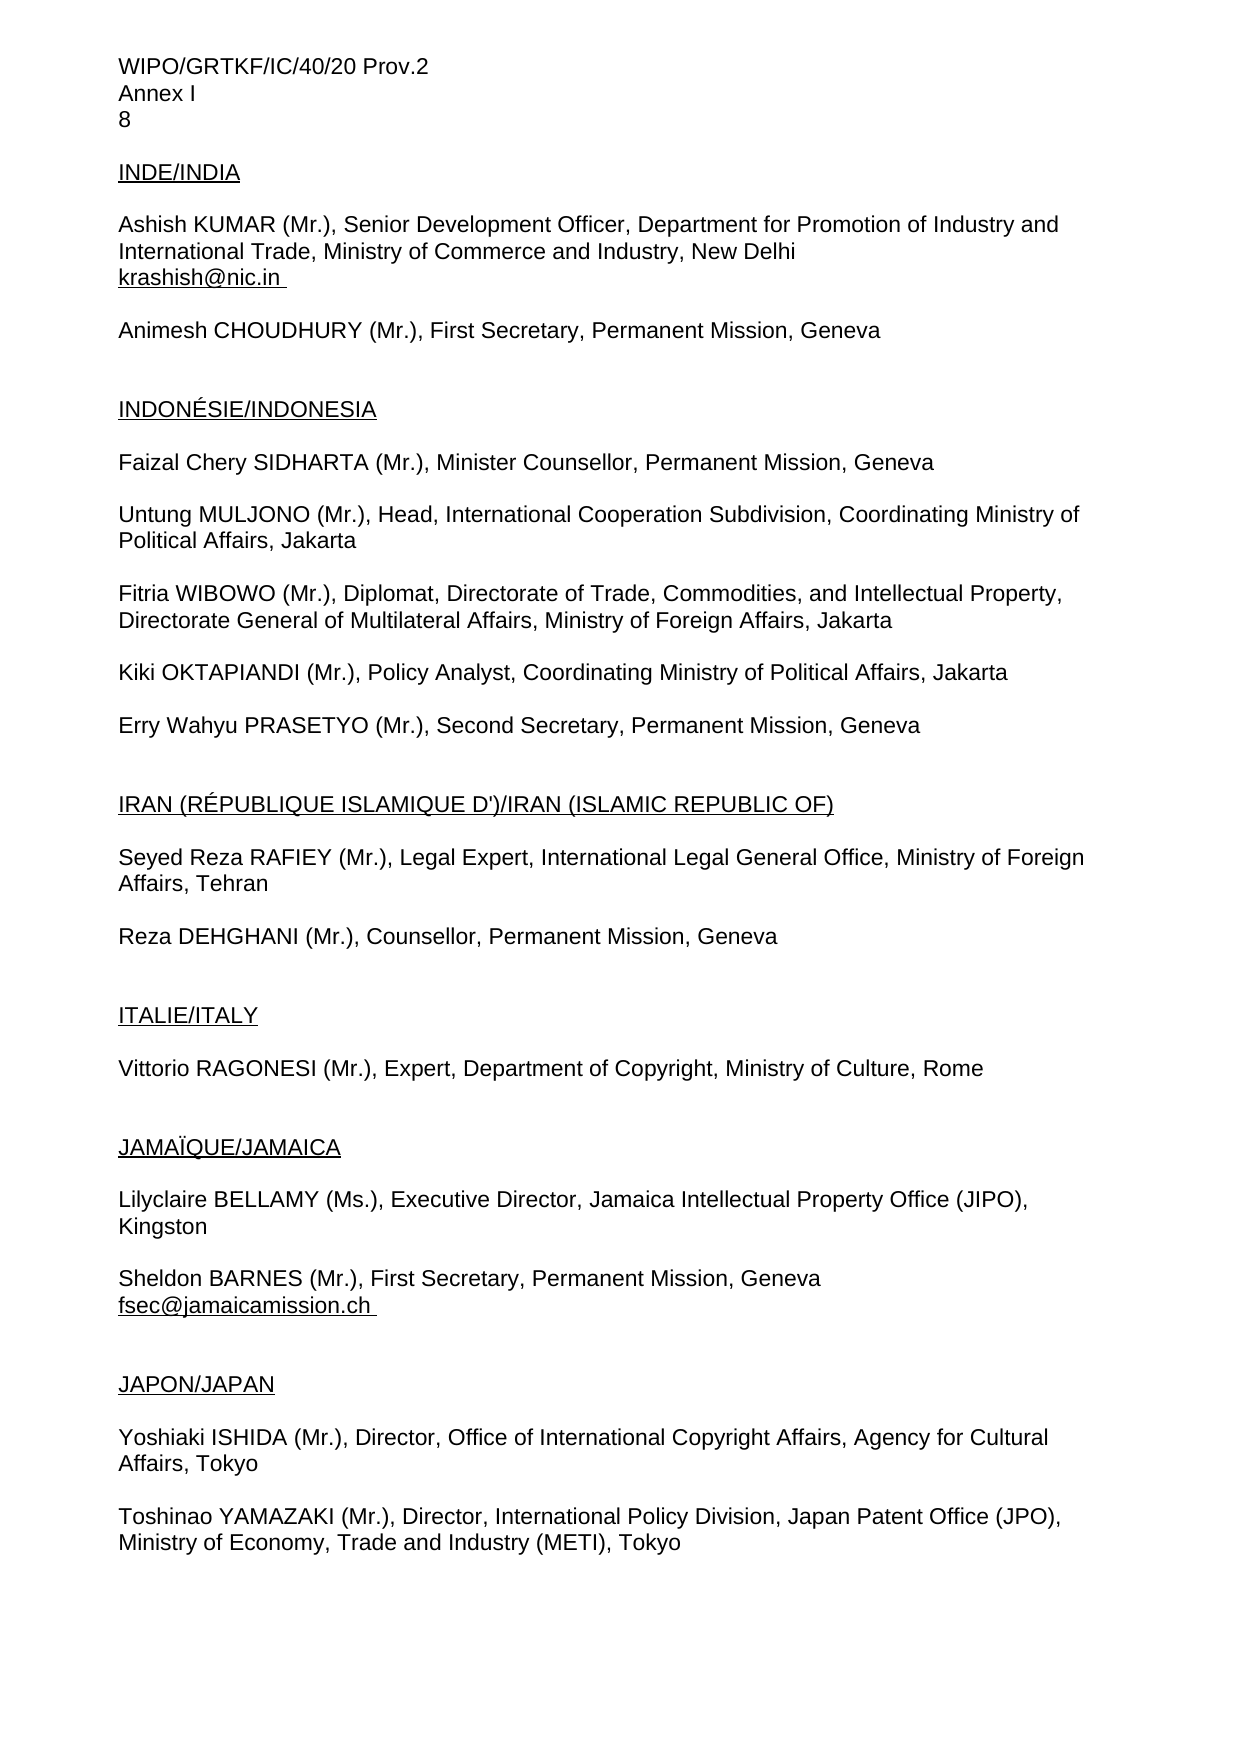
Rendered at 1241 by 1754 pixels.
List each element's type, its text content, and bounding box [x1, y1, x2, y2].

text JAPON/JAPAN [118, 1371, 1092, 1397]
text ITALIE/ITALY [118, 1002, 1092, 1028]
text Ashish KUMAR (Mr.), Senior Development Officer, Department for Promotion of Industry and International Trade, Ministry of Commerce and Industry, New Delhi [118, 211, 1092, 264]
text JAMAÏQUE/JAMAICA [118, 1134, 1092, 1160]
text Erry Wahyu PRASETYO (Mr.), Second Secretary, Permanent Mission, Geneva [118, 712, 1092, 738]
text Reza DEHGHANI (Mr.), Counsellor, Permanent Mission, Geneva [118, 923, 1092, 949]
text Vittorio RAGONESI (Mr.), Expert, Department of Copyright, Ministry of Culture, Rome [118, 1054, 1092, 1081]
text INDONÉSIE/INDONESIA [118, 396, 1092, 422]
text Untung MULJONO (Mr.), Head, International Cooperation Subdivision, Coordinating Ministry of Political Affairs, Jakarta [118, 501, 1092, 554]
text Lilyclaire BELLAMY (Ms.), Executive Director, Jamaica Intellectual Property Office (JIPO), Kingston [118, 1186, 1092, 1239]
text Sheldon BARNES (Mr.), First Secretary, Permanent Mission, Geneva [118, 1265, 1092, 1292]
text Seyed Reza RAFIEY (Mr.), Legal Expert, International Legal General Office, Ministry of Foreign Affairs, Tehran [118, 844, 1092, 896]
text IRAN (RÉPUBLIQUE ISLAMIQUE D')/IRAN (ISLAMIC REPUBLIC OF) [118, 791, 1092, 817]
text krashish@nic.in [118, 264, 1092, 290]
text Kiki OKTAPIANDI (Mr.), Policy Analyst, Coordinating Ministry of Political Affairs, Jakarta [118, 659, 1092, 686]
text Toshinao YAMAZAKI (Mr.), Director, International Policy Division, Japan Patent Office (JPO), Ministry of Economy, Trade and Industry (METI), Tokyo [118, 1503, 1092, 1555]
text Faizal Chery SIDHARTA (Mr.), Minister Counsellor, Permanent Mission, Geneva [118, 448, 1092, 475]
text Fitria WIBOWO (Mr.), Diplomat, Directorate of Trade, Commodities, and Intellectual Property, Directorate General of Multilateral Affairs, Ministry of Foreign Affairs, Jakarta [118, 580, 1092, 633]
text fsec@jamaicamission.ch [118, 1292, 1092, 1318]
text INDE/INDIA [118, 158, 1092, 185]
text Yoshiaki ISHIDA (Mr.), Director, Office of International Copyright Affairs, Agency for Cultural Affairs, Tokyo [118, 1423, 1092, 1476]
text Animesh CHOUDHURY (Mr.), First Secretary, Permanent Mission, Geneva [118, 317, 1092, 343]
